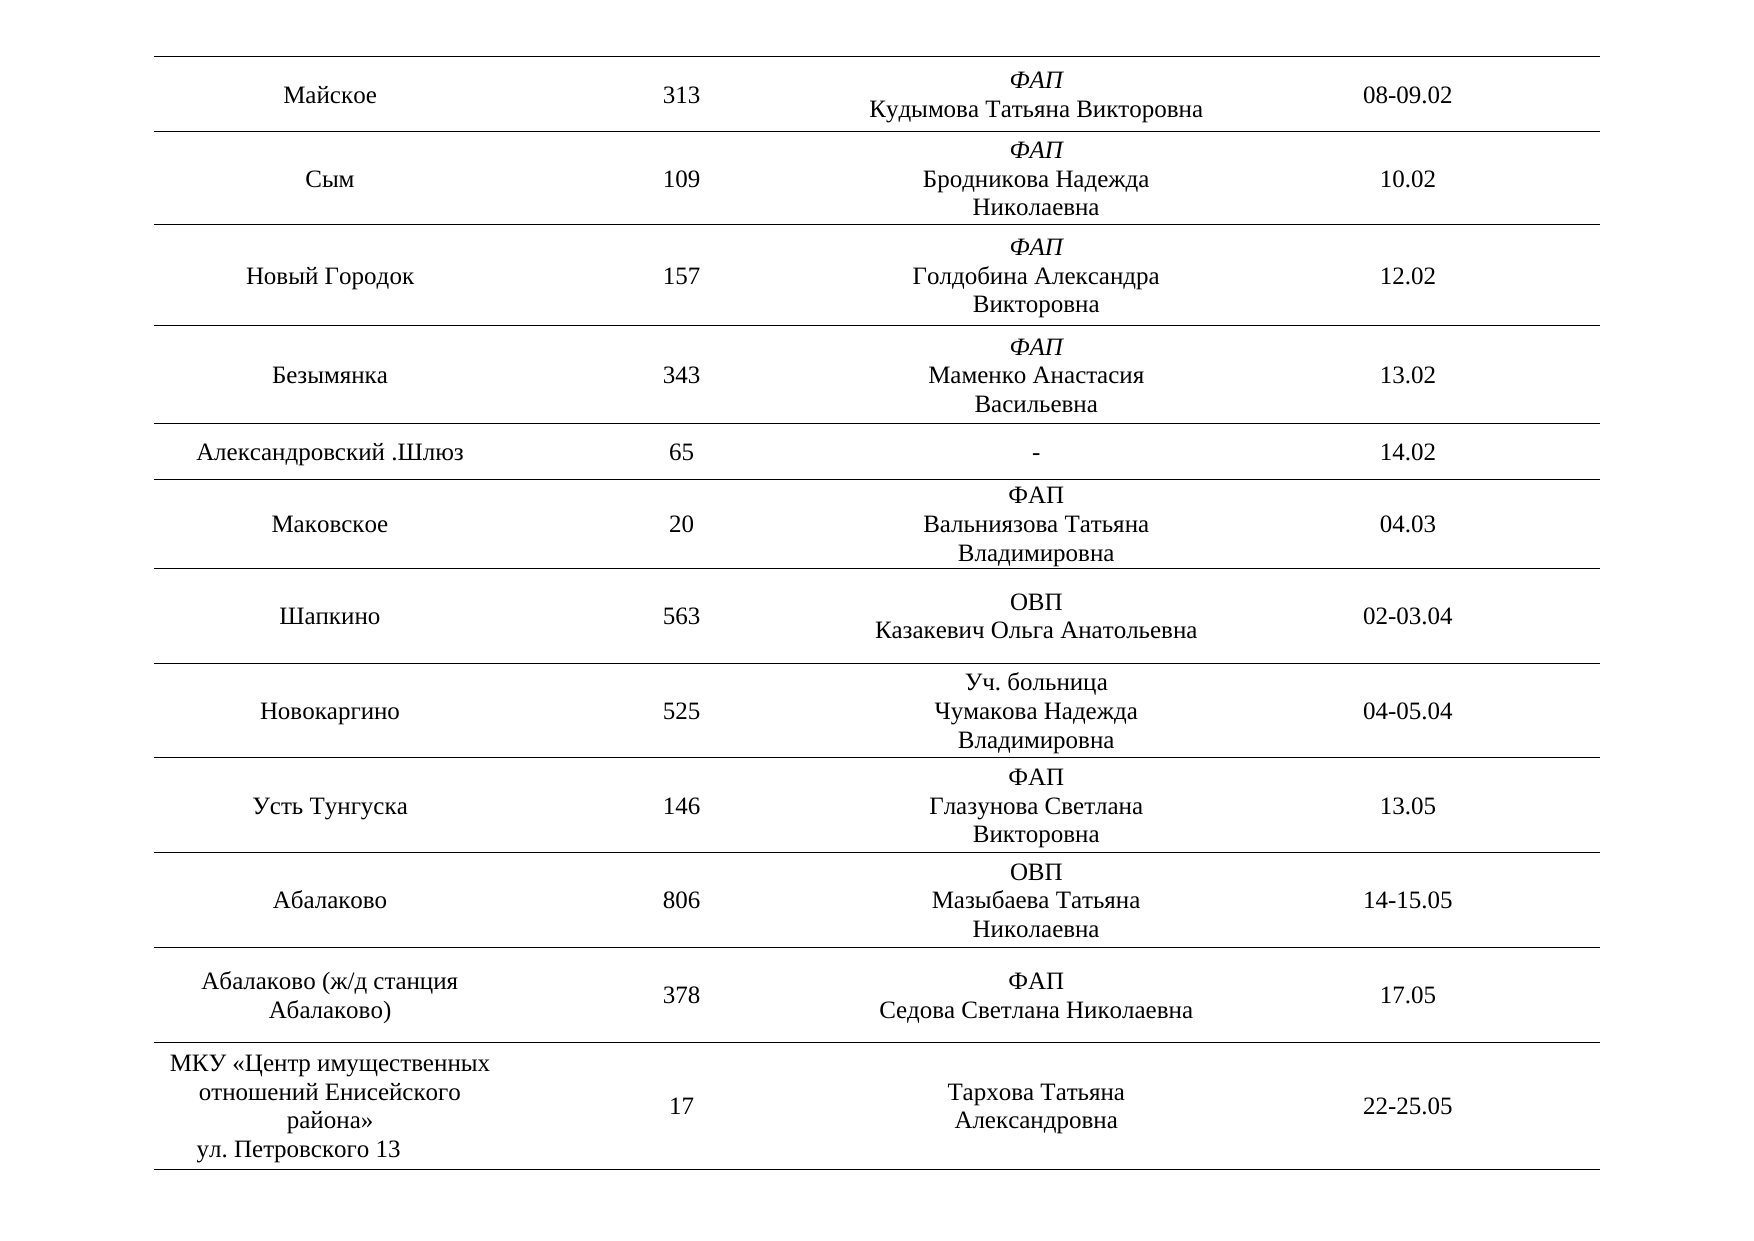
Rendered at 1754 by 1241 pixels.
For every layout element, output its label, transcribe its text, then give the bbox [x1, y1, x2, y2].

table_cell 08-09.02 [1215, 57, 1600, 131]
table_cell ОВП Мазыбаева Татьяна Николаевна [857, 853, 1215, 947]
table_cell ФАП Седова Светлана Николаевна [857, 948, 1215, 1042]
table_cell Сым [154, 132, 506, 224]
table_cell 04-05.04 [1215, 664, 1600, 757]
table_cell Шапкино [154, 569, 506, 662]
table_cell МКУ «Центр имущественных отношений Енисейского района» ул. Петровского 13 [154, 1043, 506, 1168]
table_cell Абалаково [154, 853, 506, 947]
table_cell 22-25.05 [1215, 1043, 1600, 1168]
table_cell ФАП Глазунова Светлана Викторовна [857, 758, 1215, 852]
table_cell 02-03.04 [1215, 569, 1600, 662]
table_cell 17 [506, 1043, 857, 1168]
table_cell ФАП Голдобина Александра Викторовна [857, 225, 1215, 325]
table_cell ОВП Казакевич Ольга Анатольевна [857, 569, 1215, 662]
table_cell 806 [506, 853, 857, 947]
table_cell 563 [506, 569, 857, 662]
table_cell Абалаково (ж/д станция Абалаково) [154, 948, 506, 1042]
table_cell Усть Тунгуска [154, 758, 506, 852]
table_cell 20 [506, 480, 857, 568]
table_cell 04.03 [1215, 480, 1600, 568]
table_cell Тархова Татьяна Александровна [857, 1043, 1215, 1168]
table_cell ФАП Кудымова Татьяна Викторовна [857, 57, 1215, 131]
table_cell ФАП Вальниязова Татьяна Владимировна [857, 480, 1215, 568]
table_cell 13.02 [1215, 326, 1600, 423]
table_cell Майское [154, 57, 506, 131]
table_cell Безымянка [154, 326, 506, 423]
table_cell 146 [506, 758, 857, 852]
table_cell 12.02 [1215, 225, 1600, 325]
table_cell - [857, 424, 1215, 479]
table_cell 313 [506, 57, 857, 131]
table_cell 109 [506, 132, 857, 224]
table_cell Александровский .Шлюз [154, 424, 506, 479]
table_cell 10.02 [1215, 132, 1600, 224]
table_cell 13.05 [1215, 758, 1600, 852]
table_cell ФАП Маменко Анастасия Васильевна [857, 326, 1215, 423]
table_cell 65 [506, 424, 857, 479]
table_cell Маковское [154, 480, 506, 568]
table_cell 378 [506, 948, 857, 1042]
table_cell 14.02 [1215, 424, 1600, 479]
table_cell 343 [506, 326, 857, 423]
table_cell Новый Городок [154, 225, 506, 325]
table_cell Новокаргино [154, 664, 506, 757]
table_cell ФАП Бродникова Надежда Николаевна [857, 132, 1215, 224]
table_cell 525 [506, 664, 857, 757]
table_cell Уч. больница Чумакова Надежда Владимировна [857, 664, 1215, 757]
table_cell 157 [506, 225, 857, 325]
table_cell 17.05 [1215, 948, 1600, 1042]
table_cell 14-15.05 [1215, 853, 1600, 947]
